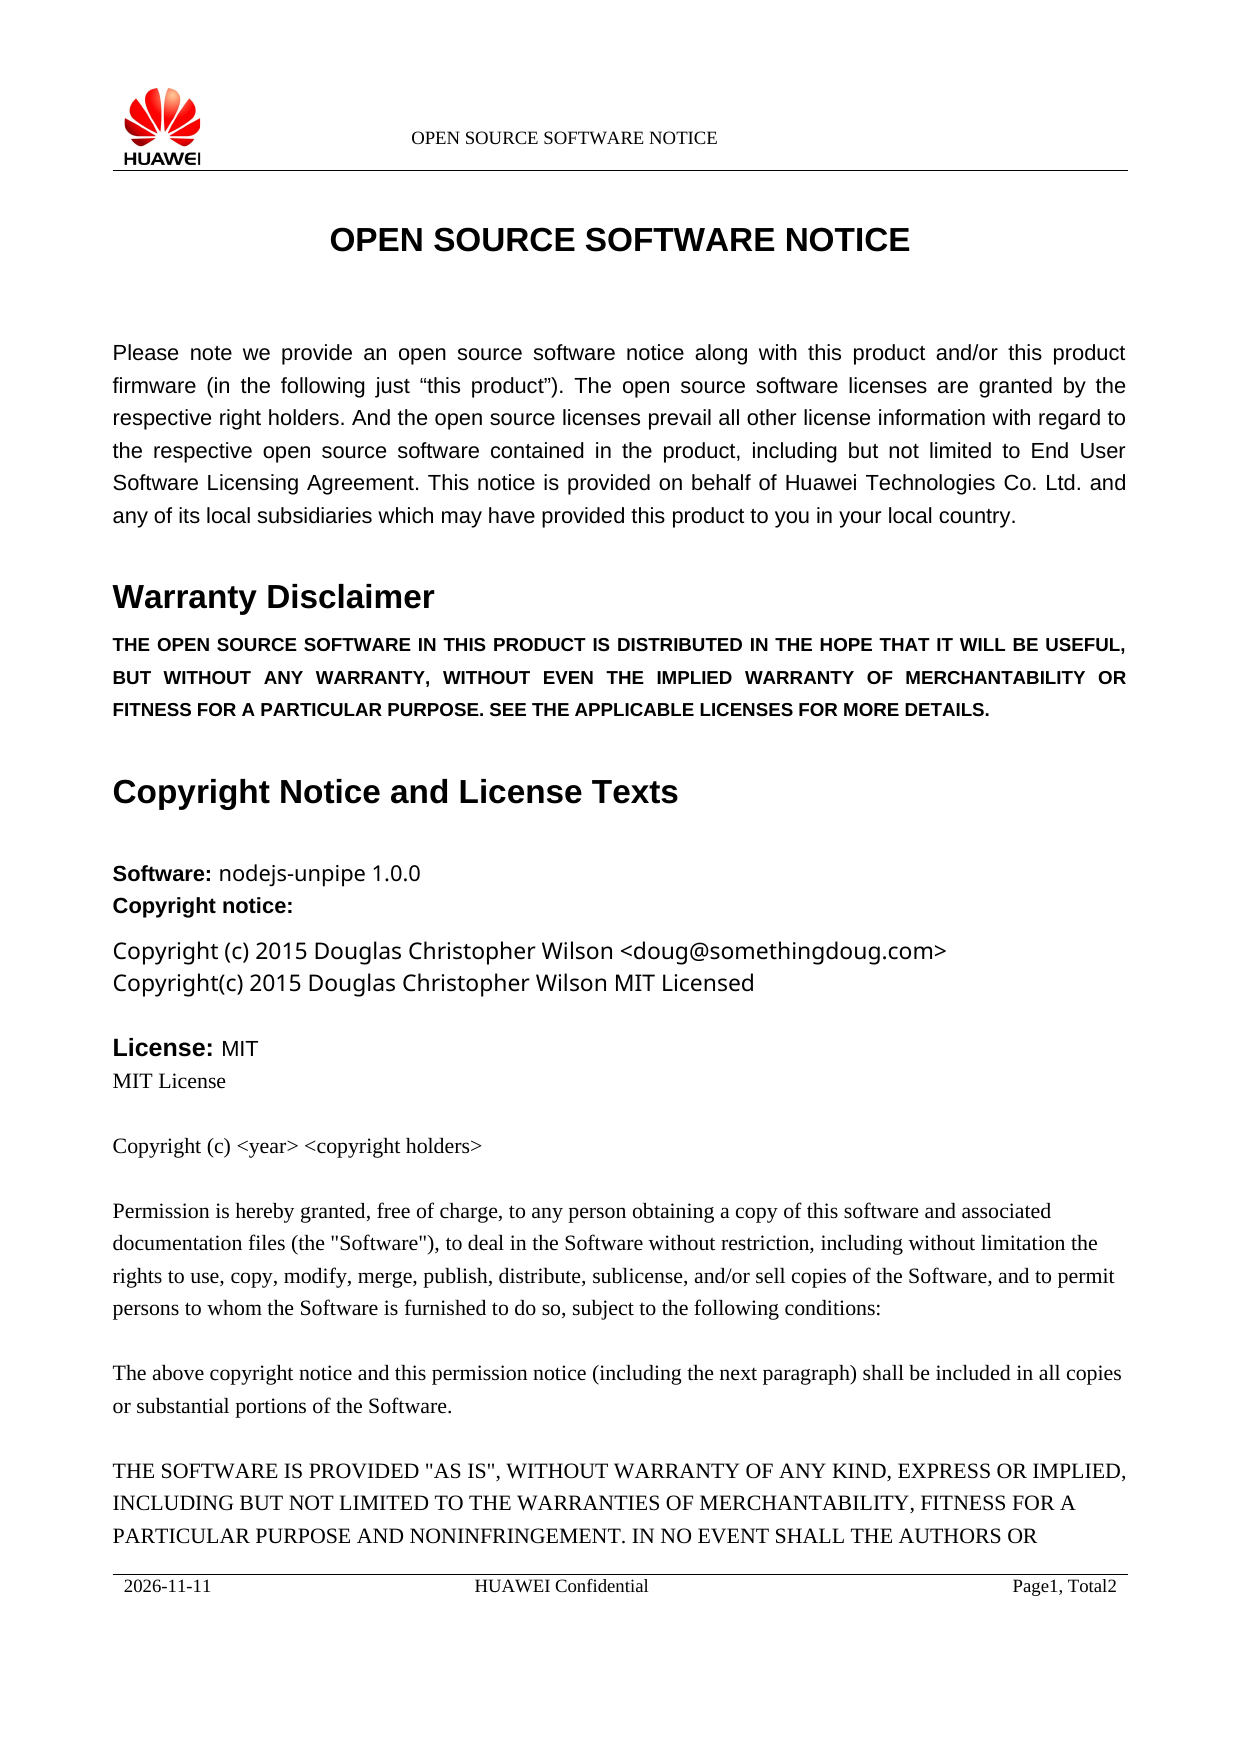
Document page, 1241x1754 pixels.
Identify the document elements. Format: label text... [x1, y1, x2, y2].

text Copyright Notice and License Texts [112, 759, 1128, 824]
text Copyright notice: [112, 889, 1128, 921]
title Software: nodejs-unpipe 1.0.0 [112, 856, 1128, 889]
text The open source software in this product is distributed in the hope that it will be useful, but WITHOUT ANY WARRANTY, without even the implied warranty of MERCHANTABILITY or FITNESS FOR A PARTICULAR PURPOSE. See the applicable licenses for more details. [112, 629, 1128, 726]
text License: MIT [112, 1031, 1128, 1064]
text Copyright (c) 2015 Douglas Christopher Wilson <doug@somethingdoug.com> Copyright(c) 2015 Douglas Christopher Wilson MIT Licensed [112, 934, 1128, 1031]
text Warranty Disclaimer [112, 564, 1128, 629]
picture [124, 88, 201, 165]
text OPEN SOURCE SOFTWARE NOTICE [112, 206, 1128, 271]
text Please note we provide an open source software notice along with this product and/or this product firmware (in the following just “this product”). The open source software licenses are granted by the respective right holders. And the open source licenses prevail all other license information with regard to the respective open source software contained in the product, including but not limited to End User Software Licensing Agreement. This notice is provided on behalf of Huawei Technologies Co. Ltd. and any of its local subsidiaries which may have provided this product to you in your local country. [112, 336, 1128, 531]
